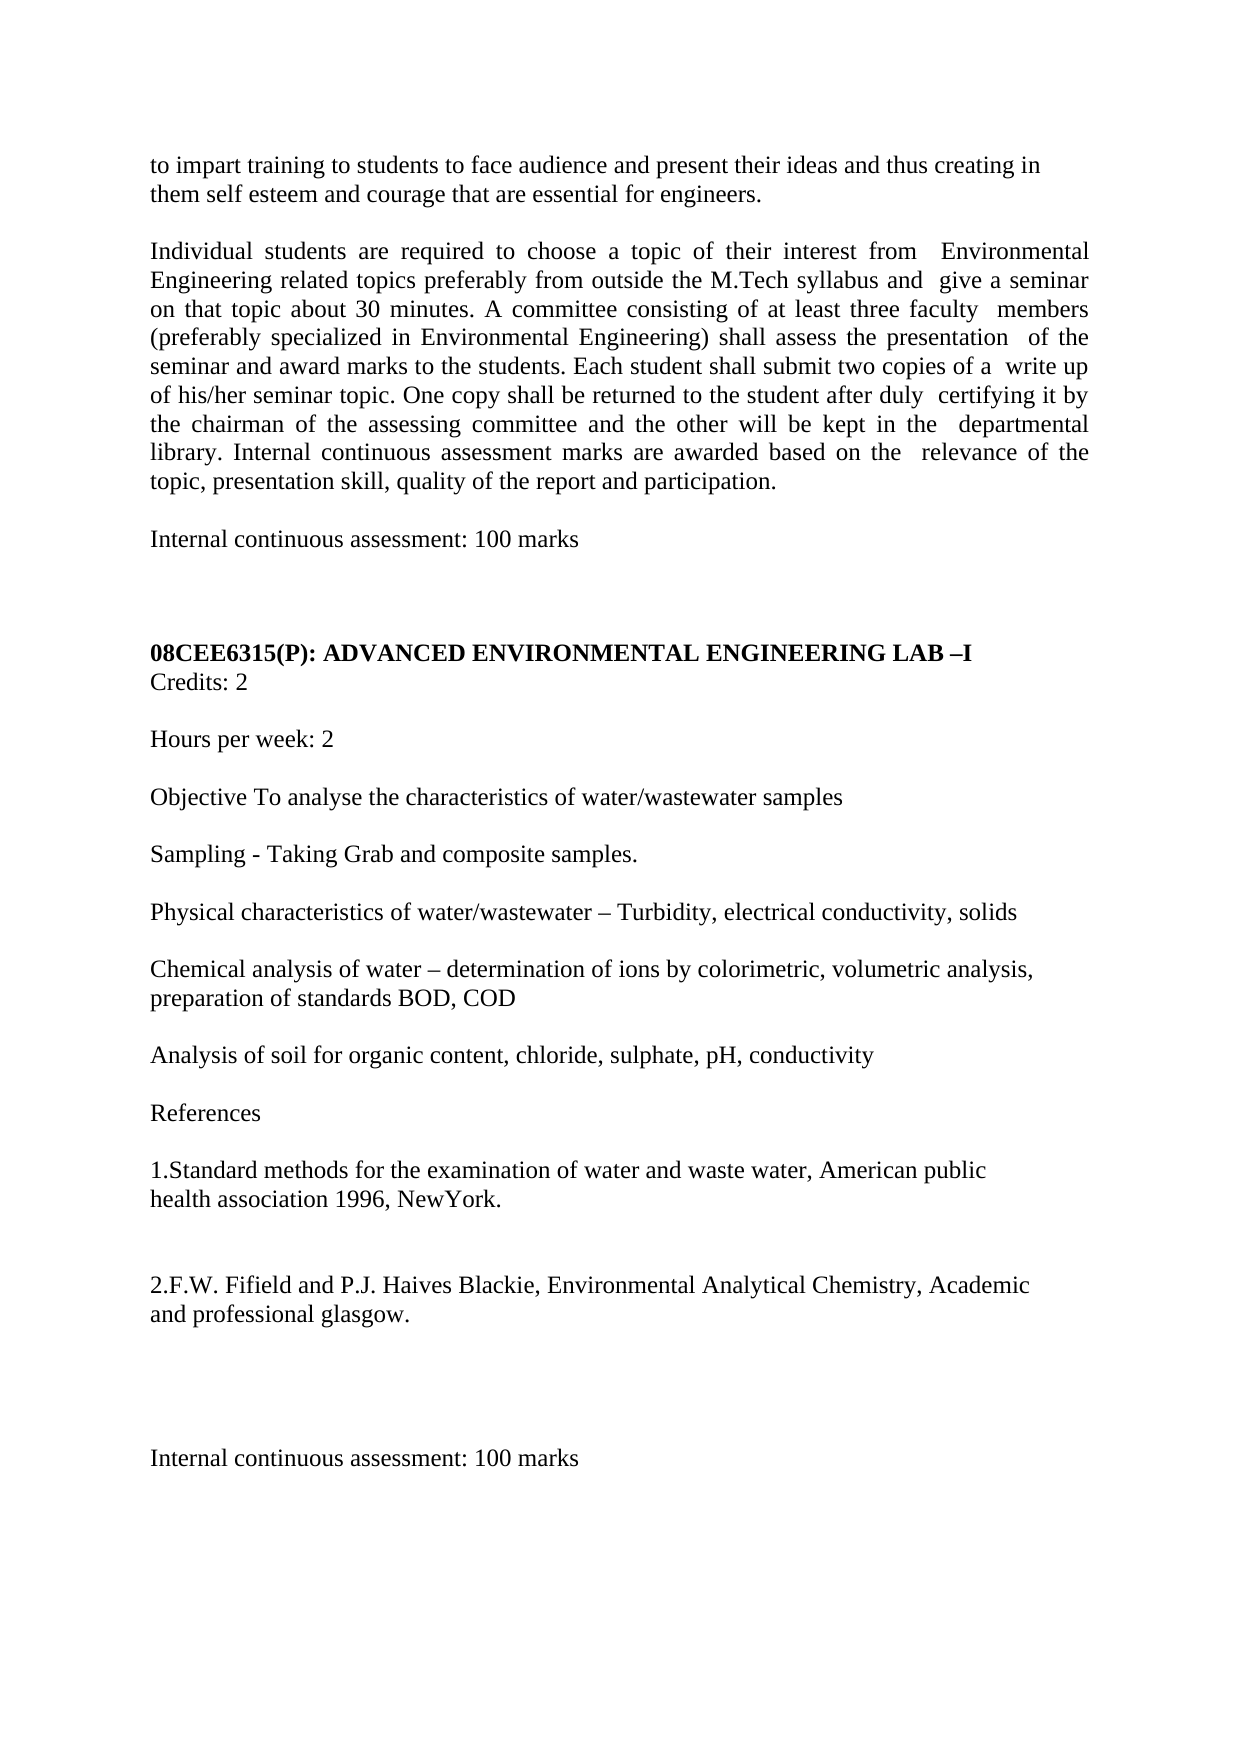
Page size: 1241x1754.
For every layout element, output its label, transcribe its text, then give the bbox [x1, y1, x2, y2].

text Sampling - Taking Grab and composite samples. [150, 839, 1090, 868]
text 08CEE6315(P): ADVANCED ENVIRONMENTAL ENGINEERING LAB –I [150, 638, 1090, 667]
text preparation of standards BOD, COD [150, 983, 1090, 1012]
text to impart training to students to face audience and present their ideas and thus creating in [150, 150, 1090, 179]
text Internal continuous assessment: 100 marks [150, 524, 1090, 552]
text Objective To analyse the characteristics of water/wastewater samples [150, 782, 1090, 811]
text them self esteem and courage that are essential for engineers. [150, 179, 1090, 207]
text and professional glasgow. [150, 1299, 1090, 1328]
text Physical characteristics of water/wastewater – Turbidity, electrical conductivity, solids [150, 897, 1090, 926]
text References [150, 1098, 1090, 1127]
text Analysis of soil for organic content, chloride, sulphate, pH, conductivity [150, 1041, 1090, 1069]
text 2.F.W. Fifield and P.J. Haives Blackie, Environmental Analytical Chemistry, Academic [150, 1271, 1090, 1299]
text 1.Standard methods for the examination of water and waste water, American public [150, 1156, 1090, 1184]
text health association 1996, NewYork. [150, 1184, 1090, 1213]
text Chemical analysis of water – determination of ions by colorimetric, volumetric analysis, [150, 954, 1090, 983]
text Internal continuous assessment: 100 marks [150, 1443, 1090, 1472]
text Individual students are required to choose a topic of their interest from Environmental Engineering related topics preferably from outside the M.Tech syllabus and give a seminar on that topic about 30 minutes. A committee consisting of at least three faculty members (preferably specialized in Environmental Engineering) shall assess the presentation of the seminar and award marks to the students. Each student shall submit two copies of a write up of his/her seminar topic. One copy shall be returned to the student after duly certifying it by the chairman of the assessing committee and the other will be kept in the departmental library. Internal continuous assessment marks are awarded based on the relevance of the topic, presentation skill, quality of the report and participation. [150, 236, 1090, 495]
text Hours per week: 2 [150, 724, 1090, 753]
text Credits: 2 [150, 667, 1090, 696]
